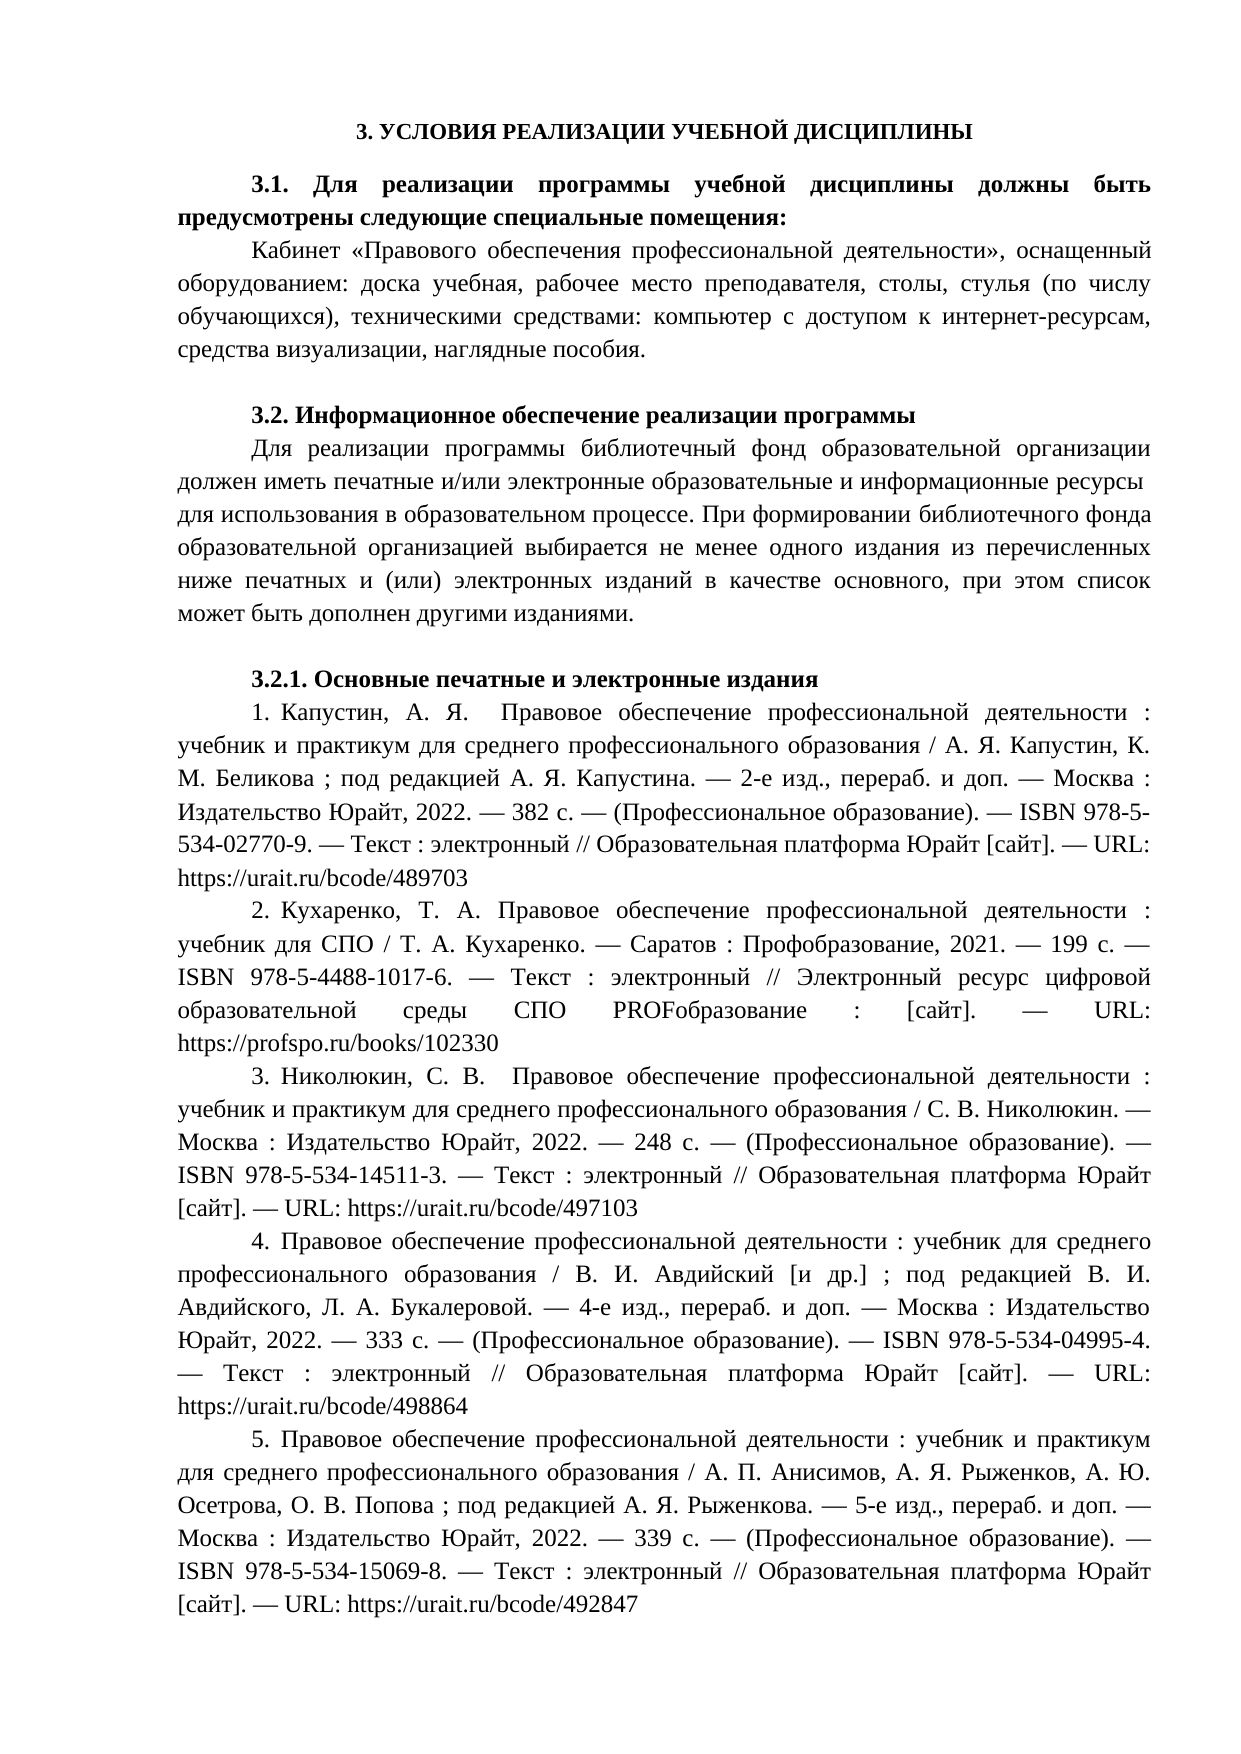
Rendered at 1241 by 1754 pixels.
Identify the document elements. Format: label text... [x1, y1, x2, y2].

list Правовое обеспечение профессиональной деятельности : учебник и практикум для среднего профессионального образования / А. П. Анисимов, А. Я. Рыженков, А. Ю. Осетрова, О. В. Попова ; под редакцией А. Я. Рыженкова. — 5-е изд., перераб. и доп. — Москва : Издательство Юрайт, 2022. — 339 с. — (Профессиональное образование). — ISBN 978-5-534-15069-8. — Текст : электронный // Образовательная платформа Юрайт [сайт]. — URL: https://urait.ru/bcode/492847 [177, 1424, 1152, 1618]
list Кухаренко, Т. А. Правовое обеспечение профессиональной деятельности : учебник для СПО / Т. А. Кухаренко. — Саратов : Профобразование, 2021. — 199 c. — ISBN 978-5-4488-1017-6. — Текст : электронный // Электронный ресурс цифровой образовательной среды СПО PROFобразование : [сайт]. — URL: https://profspo.ru/books/102330 [177, 896, 1152, 1056]
list Капустин, А. Я. Правовое обеспечение профессиональной деятельности : учебник и практикум для среднего профессионального образования / А. Я. Капустин, К. М. Беликова ; под редакцией А. Я. Капустина. — 2-е изд., перераб. и доп. — Москва : Издательство Юрайт, 2022. — 382 с. — (Профессиональное образование). — ISBN 978-5-534-02770-9. — Текст : электронный // Образовательная платформа Юрайт [сайт]. — URL: https://urait.ru/bcode/489703 [177, 697, 1152, 891]
list Николюкин, С. В. Правовое обеспечение профессиональной деятельности : учебник и практикум для среднего профессионального образования / С. В. Николюкин. — Москва : Издательство Юрайт, 2022. — 248 с. — (Профессиональное образование). — ISBN 978-5-534-14511-3. — Текст : электронный // Образовательная платформа Юрайт [сайт]. — URL: https://urait.ru/bcode/497103 [177, 1061, 1152, 1222]
text 3.2. Информационное обеспечение реализации программы [177, 400, 1152, 429]
text Для реализации программы библиотечный фонд образовательной организации должен иметь печатные и/или электронные образовательные и информационные ресурсы для использования в образовательном процессе. При формировании библиотечного фонда образовательной организацией выбирается не менее одного издания из перечисленных ниже печатных и (или) электронных изданий в качестве основного, при этом список может быть дополнен другими изданиями. [177, 433, 1152, 627]
text 3. УСЛОВИЯ РЕАЛИЗАЦИИ УЧЕБНОЙ ДИСЦИПЛИНЫ [177, 118, 1152, 144]
list Правовое обеспечение профессиональной деятельности : учебник для среднего профессионального образования / В. И. Авдийский [и др.] ; под редакцией В. И. Авдийского, Л. А. Букалеровой. — 4-е изд., перераб. и доп. — Москва : Издательство Юрайт, 2022. — 333 с. — (Профессиональное образование). — ISBN 978-5-534-04995-4. — Текст : электронный // Образовательная платформа Юрайт [сайт]. — URL: https://urait.ru/bcode/498864 [177, 1226, 1152, 1420]
text 3.1. Для реализации программы учебной дисциплины должны быть предусмотрены следующие специальные помещения: [177, 169, 1152, 231]
text 3.2.1. Основные печатные и электронные издания [177, 664, 1152, 693]
text Кабинет «Правового обеспечения профессиональной деятельности», оснащенный оборудованием: доска учебная, рабочее место преподавателя, столы, стулья (по числу обучающихся), техническими средствами: компьютер с доступом к интернет-ресурсам, средства визуализации, наглядные пособия. [177, 235, 1152, 363]
